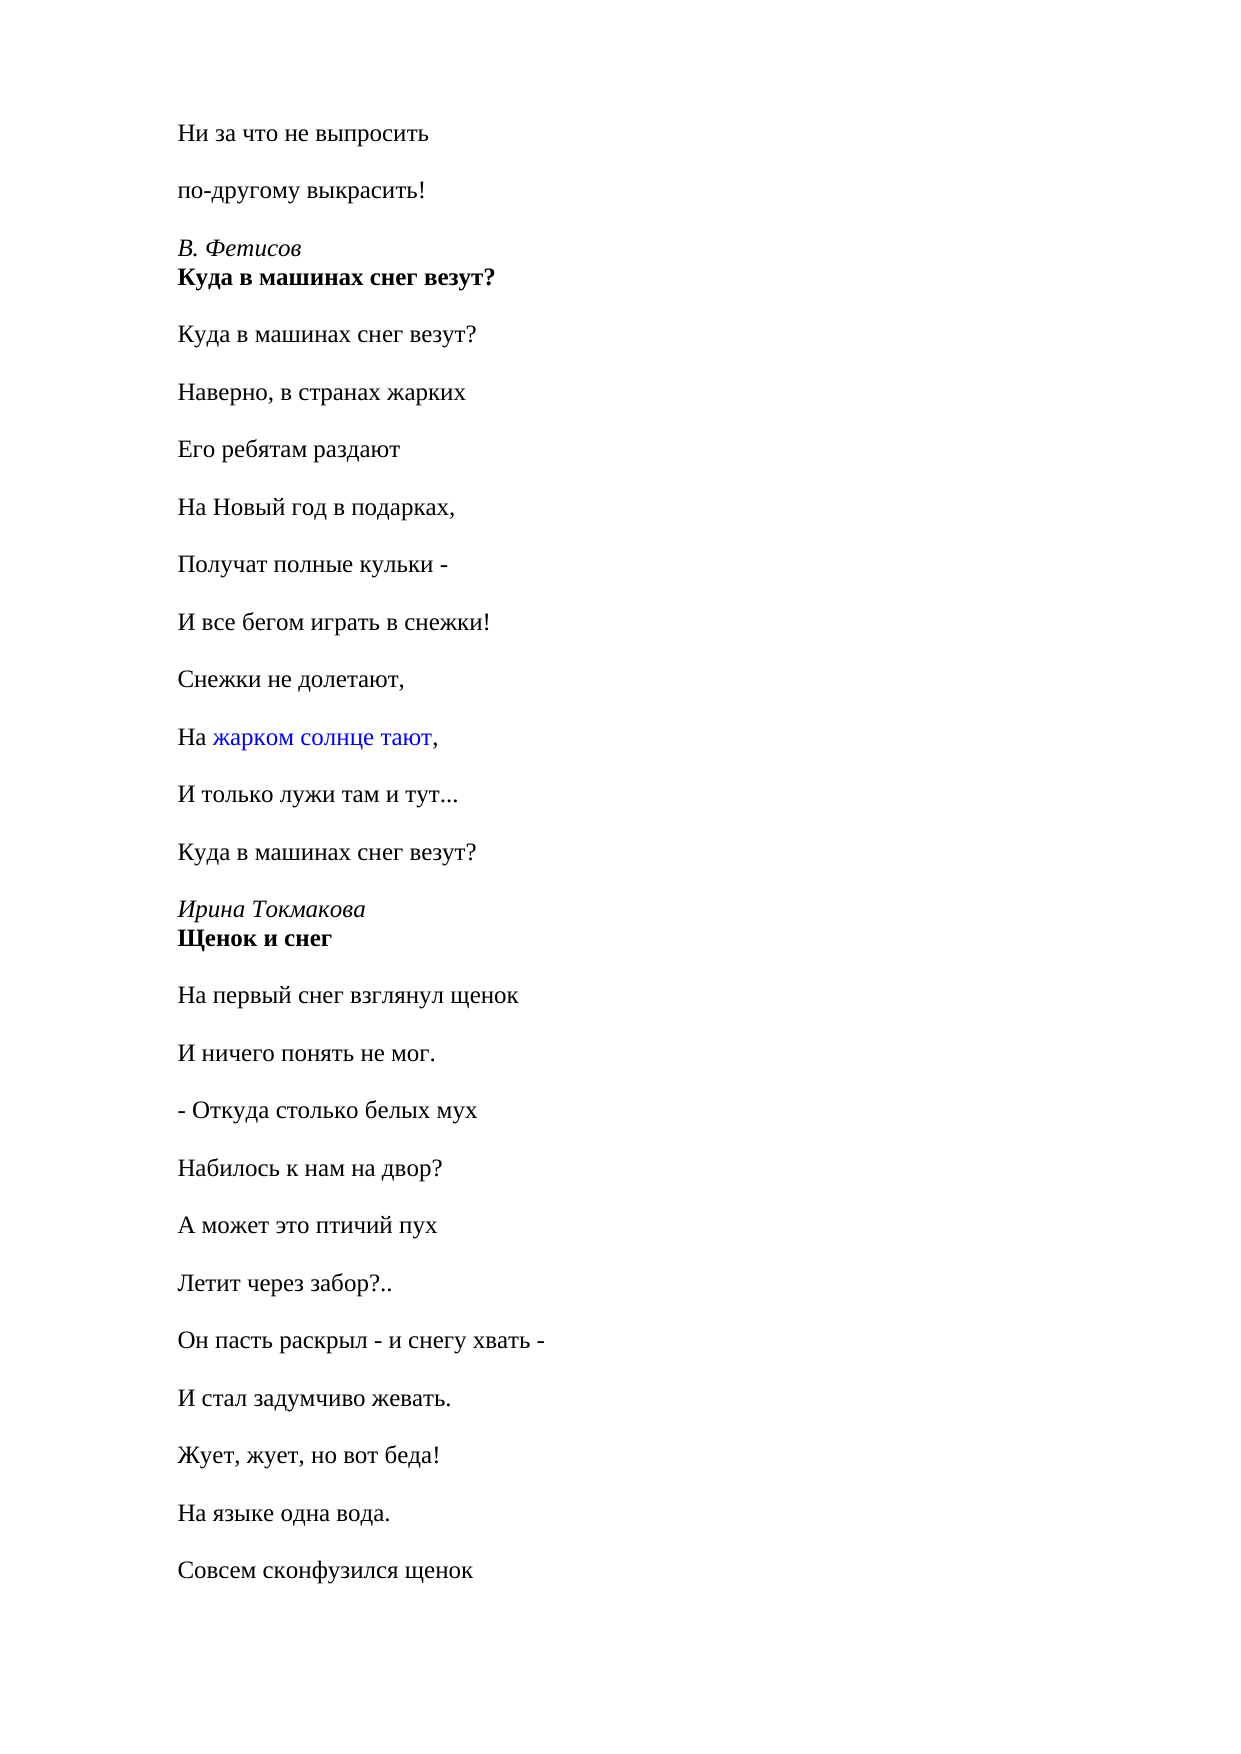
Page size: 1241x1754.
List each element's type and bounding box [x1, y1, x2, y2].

text [177, 118, 1152, 1613]
